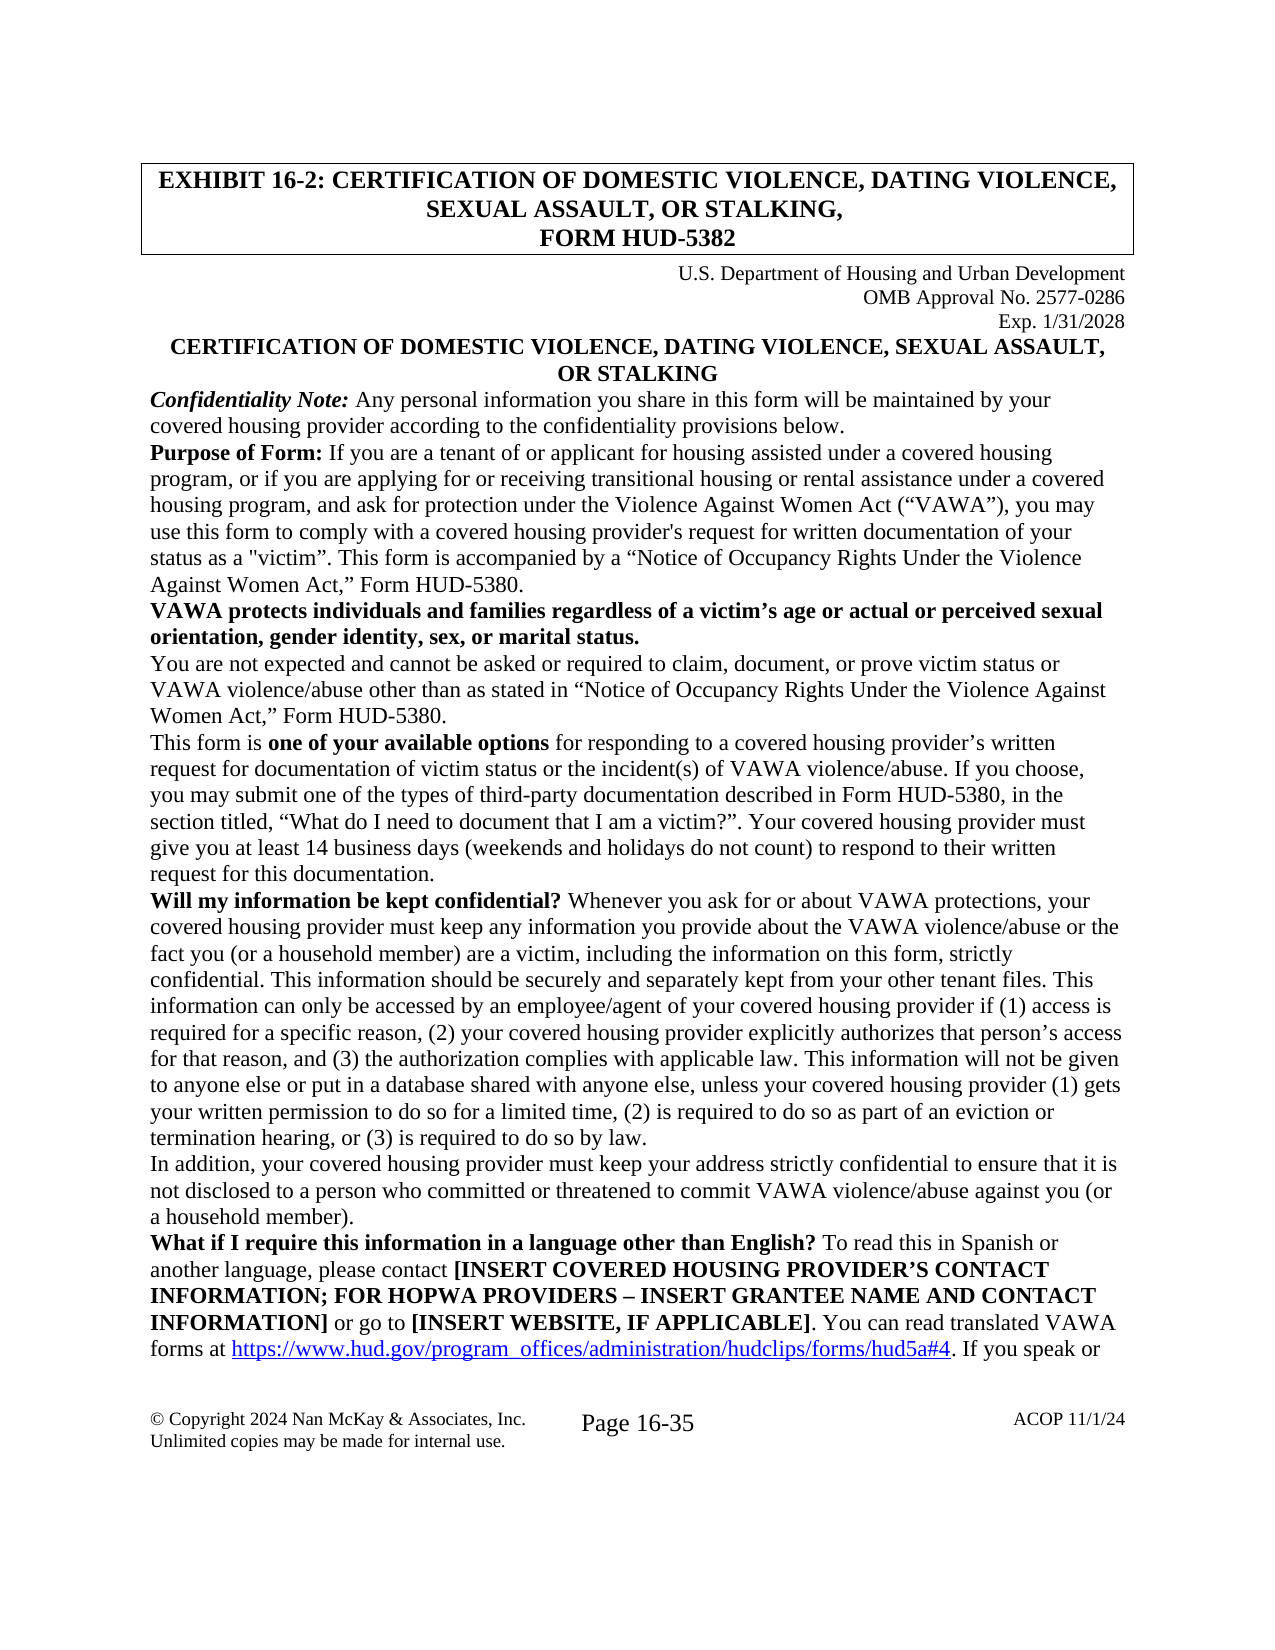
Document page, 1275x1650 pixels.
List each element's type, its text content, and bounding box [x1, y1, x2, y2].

text VAWA protects individuals and families regardless of a victim’s age or actual or perceived sexual orientation, gender identity, sex, or marital status. [150, 597, 1125, 650]
text In addition, your covered housing provider must keep your address strictly confidential to ensure that it is not disclosed to a person who committed or threatened to commit VAWA violence/abuse against you (or a household member). [150, 1150, 1125, 1229]
text Confidentiality Note: Any personal information you share in this form will be maintained by your covered housing provider according to the confidentiality provisions below. [150, 386, 1125, 439]
text Purpose of Form: If you are a tenant of or applicant for housing assisted under a covered housing program, or if you are applying for or receiving transitional housing or rental assistance under a covered housing program, and ask for protection under the Violence Against Women Act (“VAWA”), you may use this form to comply with a covered housing provider's request for written documentation of your status as a "victim”. This form is accompanied by a “Notice of Occupancy Rights Under the Violence Against Women Act,” Form HUD-5380. [150, 439, 1125, 597]
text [150, 1229, 1125, 1361]
text CERTIFICATION OF DOMESTIC VIOLENCE, DATING VIOLENCE, SEXUAL ASSAULT, OR STALKING [150, 333, 1125, 386]
text Exp. 1/31/2028 [150, 309, 1125, 333]
text This form is one of your available options for responding to a covered housing provider’s written request for documentation of victim status or the incident(s) of VAWA violence/abuse. If you choose, you may submit one of the types of third-party documentation described in Form HUD-5380, in the section titled, “What do I need to document that I am a victim?”. Your covered housing provider must give you at least 14 business days (weekends and holidays do not count) to respond to their written request for this documentation. [150, 729, 1125, 887]
text U.S. Department of Housing and Urban Development [150, 261, 1125, 285]
text You are not expected and cannot be asked or required to claim, document, or prove victim status or VAWA violence/abuse other than as stated in “Notice of Occupancy Rights Under the Violence Against Women Act,” Form HUD-5380. [150, 650, 1125, 729]
text EXHIBIT 16-2: Certification of Domestic Violence, Dating Violence, Sexual Assault, or Stalking, Form HUD-5382 [142, 164, 1133, 254]
text OMB Approval No. 2577-0286 [150, 285, 1125, 309]
text Will my information be kept confidential? Whenever you ask for or about VAWA protections, your covered housing provider must keep any information you provide about the VAWA violence/abuse or the fact you (or a household member) are a victim, including the information on this form, strictly confidential. This information should be securely and separately kept from your other tenant files. This information can only be accessed by an employee/agent of your covered housing provider if (1) access is required for a specific reason, (2) your covered housing provider explicitly authorizes that person’s access for that reason, and (3) the authorization complies with applicable law. This information will not be given to anyone else or put in a database shared with anyone else, unless your covered housing provider (1) gets your written permission to do so for a limited time, (2) is required to do so as part of an eviction or termination hearing, or (3) is required to do so by law. [150, 887, 1125, 1150]
